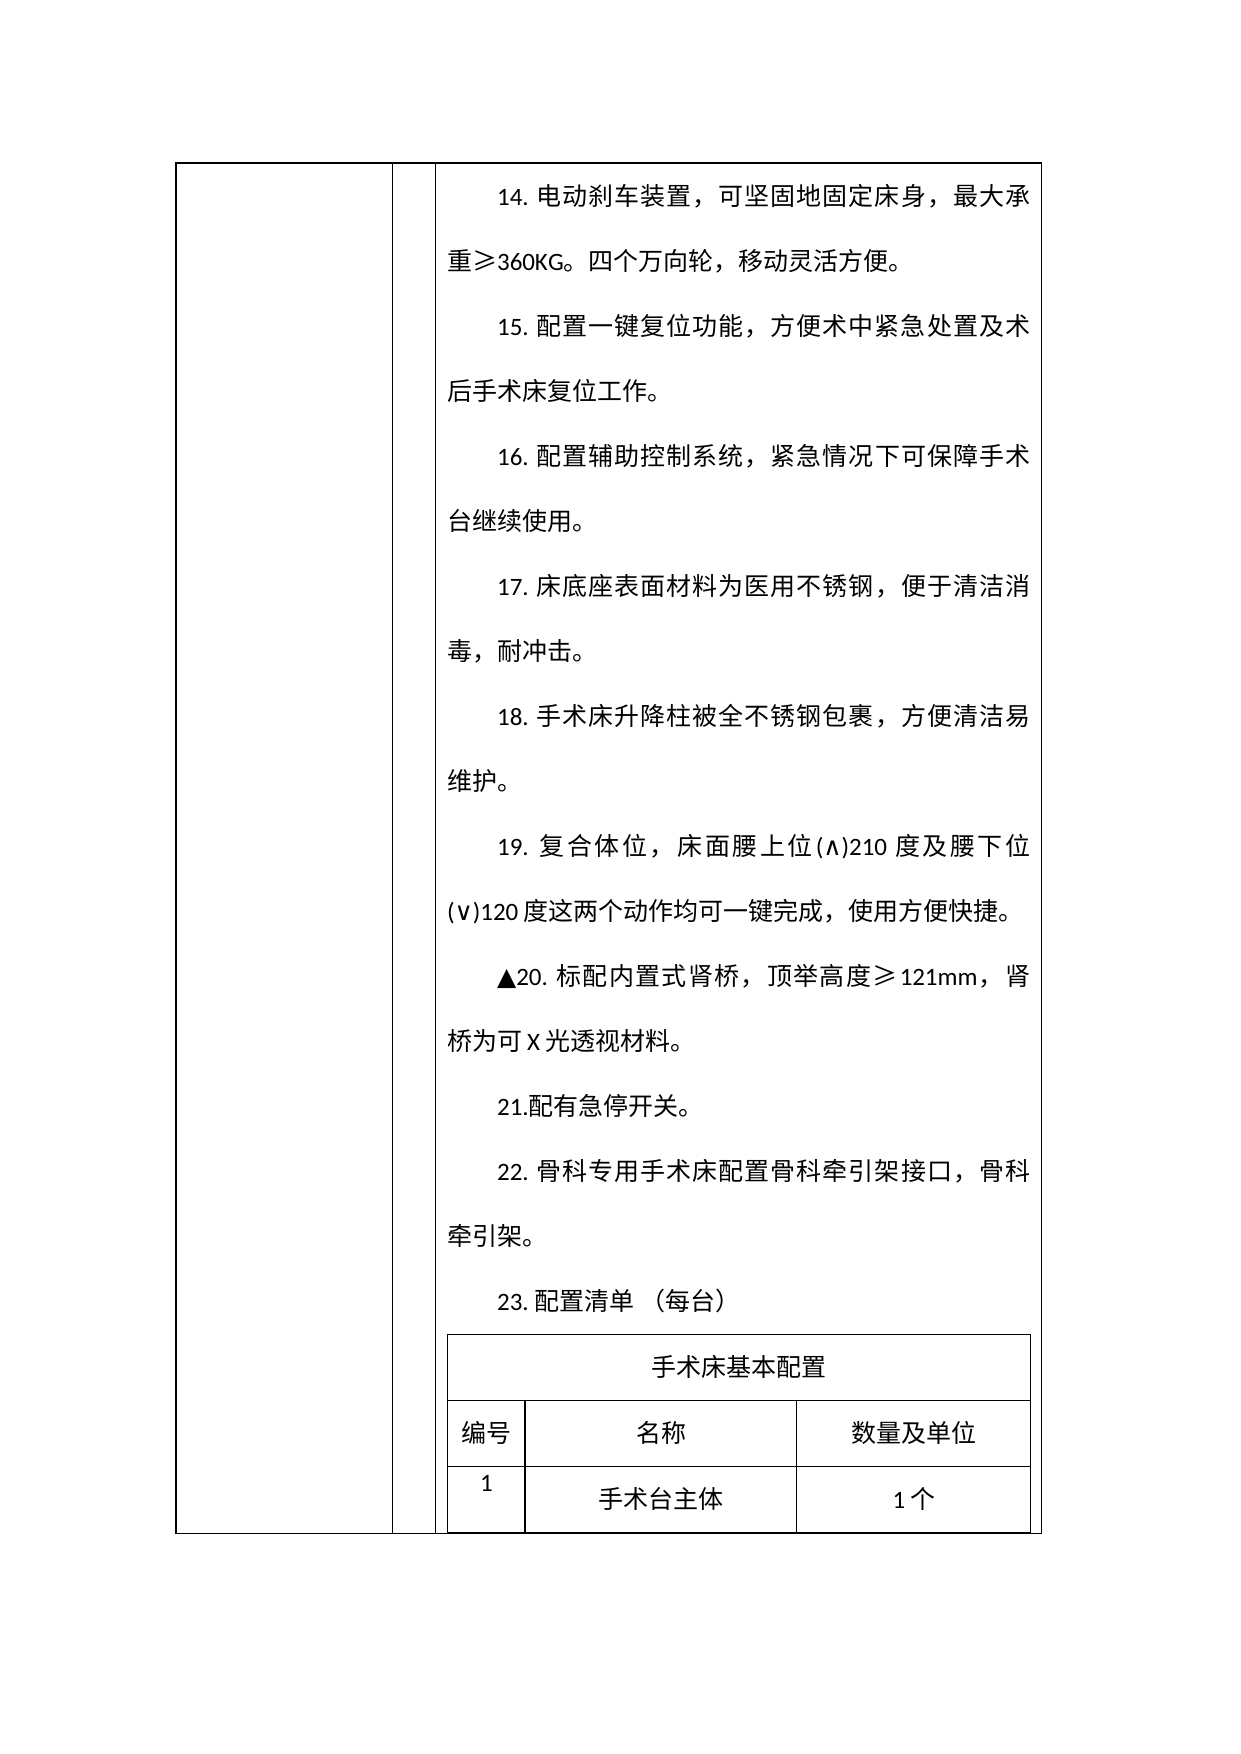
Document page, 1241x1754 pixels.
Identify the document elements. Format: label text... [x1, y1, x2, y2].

table_cell 1 [393, 164, 435, 1533]
table_cell [177, 164, 392, 1533]
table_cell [436, 164, 1041, 1533]
